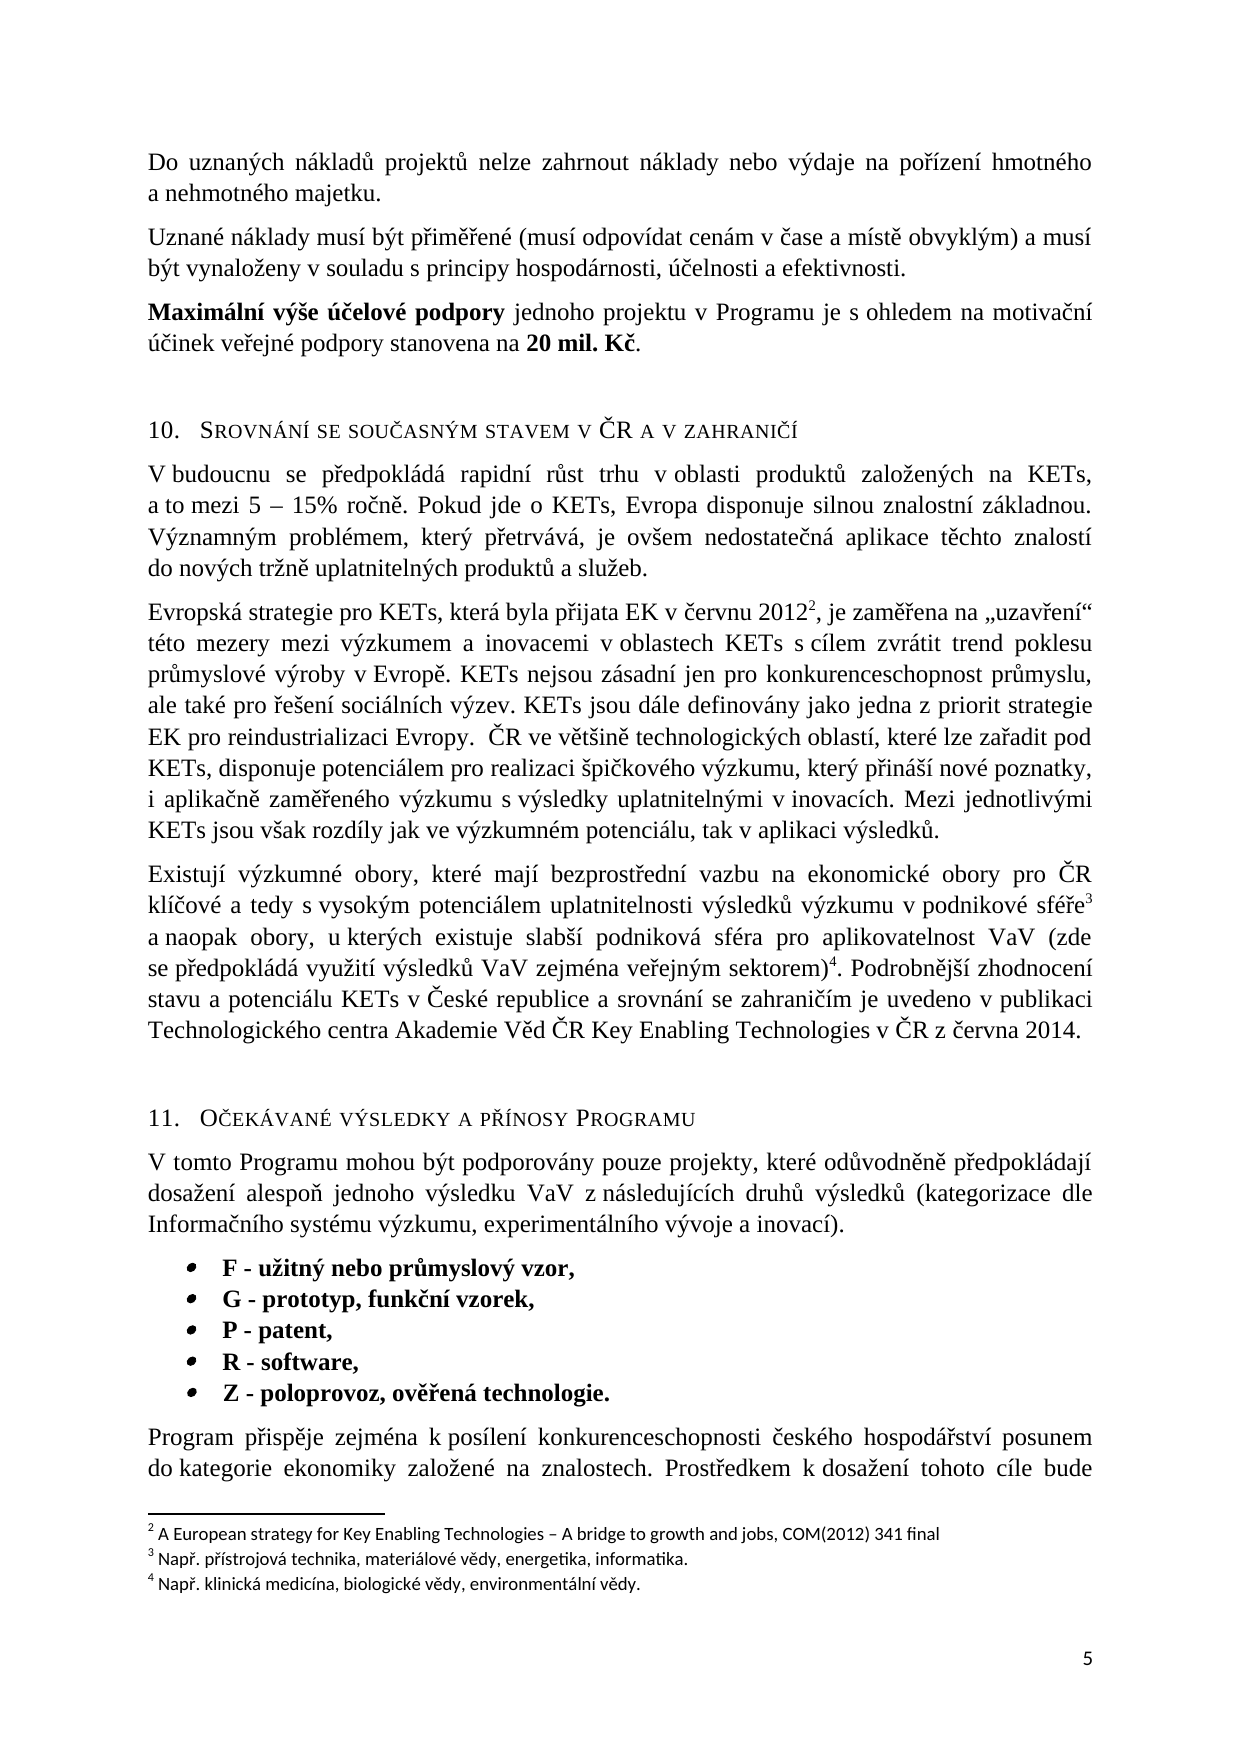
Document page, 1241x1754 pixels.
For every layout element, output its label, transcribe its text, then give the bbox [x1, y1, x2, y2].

text V tomto Programu mohou být podporovány pouze projekty, které odůvodněně předpokládají dosažení alespoň jednoho výsledku VaV z následujících druhů výsledků (kategorizace dle Informačního systému výzkumu, experimentálního vývoje a inovací). [148, 1145, 1093, 1239]
text Maximální výše účelové podpory jednoho projektu v Programu je s ohledem na motivační účinek veřejné podpory stanovena na 20 mil. Kč. [148, 295, 1093, 357]
list G - prototyp, funkční vzorek, [185, 1282, 1093, 1314]
list R - software, [185, 1345, 1093, 1376]
subtitle Očekávané výsledky a přínosy Programu [148, 1101, 1093, 1132]
text Uznané náklady musí být přiměřené (musí odpovídat cenám v čase a místě obvyklým) a musí být vynaloženy v souladu s principy hospodárnosti, účelnosti a efektivnosti. [148, 220, 1093, 282]
text Existují výzkumné obory, které mají bezprostřední vazbu na ekonomické obory pro ČR klíčové a tedy s vysokým potenciálem uplatnitelnosti výsledků výzkumu v podnikové sféře a naopak obory, u kterých existuje slabší podniková sféra pro aplikovatelnost VaV (zde se předpokládá využití výsledků VaV zejména veřejným sektorem). Podrobnější zhodnocení stavu a potenciálu KETs v České republice a srovnání se zahraničím je uvedeno v publikaci Technologického centra Akademie Věd ČR Key Enabling Technologies v ČR z června 2014. [148, 857, 1093, 1045]
text Evropská strategie pro KETs, která byla přijata EK v červnu 2012, je zaměřena na „uzavření“ této mezery mezi výzkumem a inovacemi v oblastech KETs s cílem zvrátit trend poklesu průmyslové výroby v Evropě. KETs nejsou zásadní jen pro konkurenceschopnost průmyslu, ale také pro řešení sociálních výzev. KETs jsou dále definovány jako jedna z priorit strategie EK pro reindustrializaci Evropy. ČR ve většině technologických oblastí, které lze zařadit pod KETs, disponuje potenciálem pro realizaci špičkového výzkumu, který přináší nové poznatky, i aplikačně zaměřeného výzkumu s výsledky uplatnitelnými v inovacích. Mezi jednotlivými KETs jsou však rozdíly jak ve výzkumném potenciálu, tak v aplikaci výsledků. [148, 595, 1093, 845]
list P - patent, [185, 1314, 1093, 1345]
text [148, 1420, 1093, 1482]
list Z - poloprovoz, ověřená technologie. [185, 1376, 1093, 1407]
text Do uznaných nákladů projektů nelze zahrnout náklady nebo výdaje na pořízení hmotného a nehmotného majetku. [148, 145, 1093, 207]
list F - užitný nebo průmyslový vzor, [185, 1251, 1093, 1282]
text V budoucnu se předpokládá rapidní růst trhu v oblasti produktů založených na KETs, a to mezi 5 – 15% ročně. Pokud jde o KETs, Evropa disponuje silnou znalostní základnou. Významným problémem, který přetrvává, je ovšem nedostatečná aplikace těchto znalostí do nových tržně uplatnitelných produktů a služeb. [148, 457, 1093, 582]
subtitle Srovnání se současným stavem v ČR a v zahraničí [148, 414, 1093, 445]
